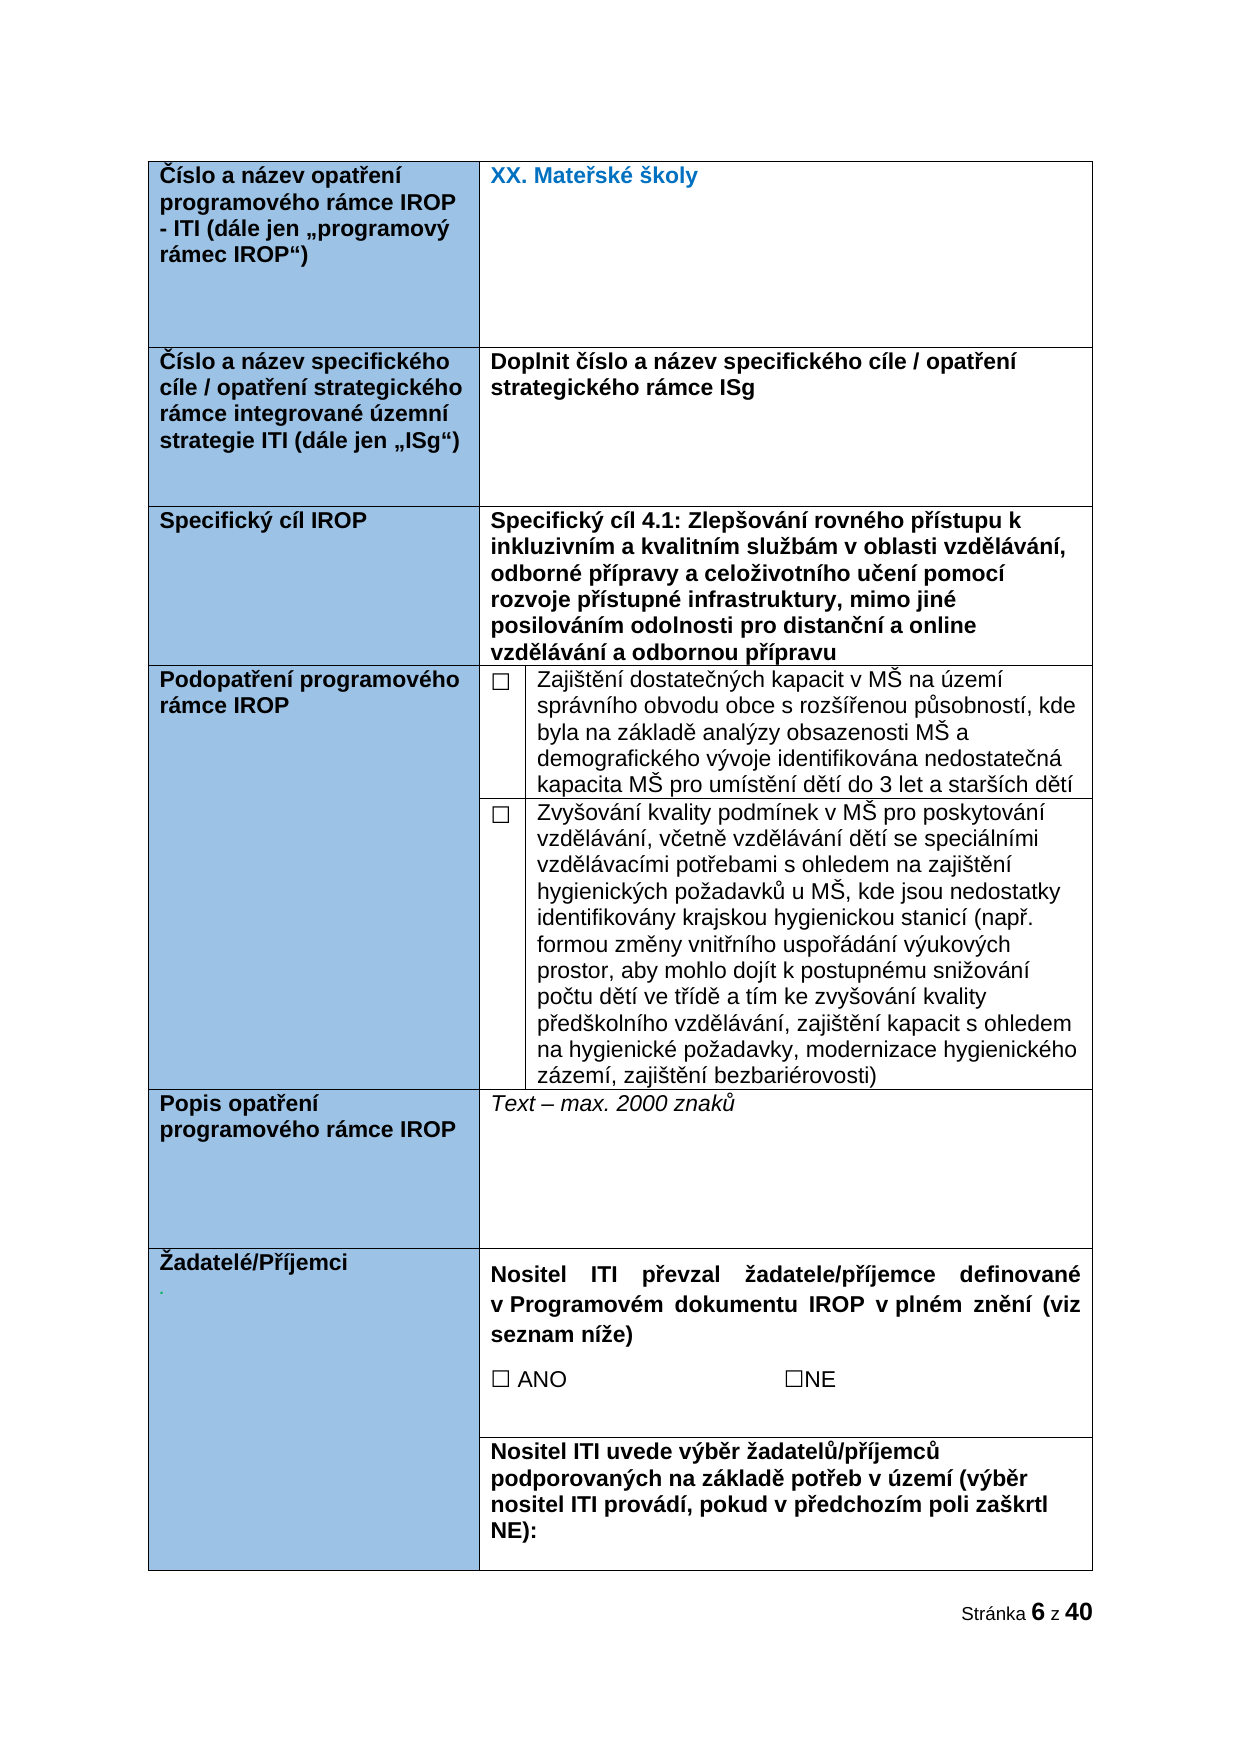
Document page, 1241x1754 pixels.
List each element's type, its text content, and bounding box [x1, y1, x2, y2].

table_cell Zajištění dostatečných kapacit v MŠ na území správního obvodu obce s rozšířenou působností, kde byla na základě analýzy obsazenosti MŠ a demografického vývoje identifikována nedostatečná kapacita MŠ pro umístění dětí do 3 let a starších dětí [526, 666, 1092, 798]
table_cell Nositel ITI převzal žadatele/příjemce definované v Programovém dokumentu IROP v plném znění (viz seznam níže) ANO NE [480, 1249, 1092, 1437]
table_cell Číslo a název specifického cíle / opatření strategického rámce integrované územní strategie ITI (dále jen „ISg“) [149, 348, 479, 506]
table_cell Specifický cíl 4.1: Zlepšování rovného přístupu k inkluzivním a kvalitním službám v oblasti vzdělávání, odborné přípravy a celoživotního učení pomocí rozvoje přístupné infrastruktury, mimo jiné posilováním odolnosti pro distanční a online vzdělávání a odbornou přípravu [480, 507, 1092, 665]
table_header Číslo a název opatření programového rámce IROP - ITI (dále jen „programový rámec IROP“) [149, 162, 479, 347]
table_cell Text – max. 2000 znaků [480, 1090, 1092, 1248]
table_cell Popis opatření programového rámce IROP [149, 1090, 479, 1248]
table_cell Žadatelé/Příjemci . [149, 1249, 479, 1570]
table_cell Zvyšování kvality podmínek v MŠ pro poskytování vzdělávání, včetně vzdělávání dětí se speciálními vzdělávacími potřebami s ohledem na zajištění hygienických požadavků u MŠ, kde jsou nedostatky identifikovány krajskou hygienickou stanicí (např. formou změny vnitřního uspořádání výukových prostor, aby mohlo dojít k postupnému snižování počtu dětí ve třídě a tím ke zvyšování kvality předškolního vzdělávání, zajištění kapacit s ohledem na hygienické požadavky, modernizace hygienického zázemí, zajištění bezbariérovosti) [526, 799, 1092, 1089]
table_cell Doplnit číslo a název specifického cíle / opatření strategického rámce ISg [480, 348, 1092, 506]
table_cell Specifický cíl IROP [149, 507, 479, 665]
table_cell Podopatření programového rámce IROP [149, 666, 479, 1089]
table_header XX. Mateřské školy [480, 162, 1092, 347]
table_cell Nositel ITI uvede výběr žadatelů/příjemců podporovaných na základě potřeb v území (výběr nositel ITI provádí, pokud v předchozím poli zaškrtl NE): [480, 1438, 1092, 1570]
